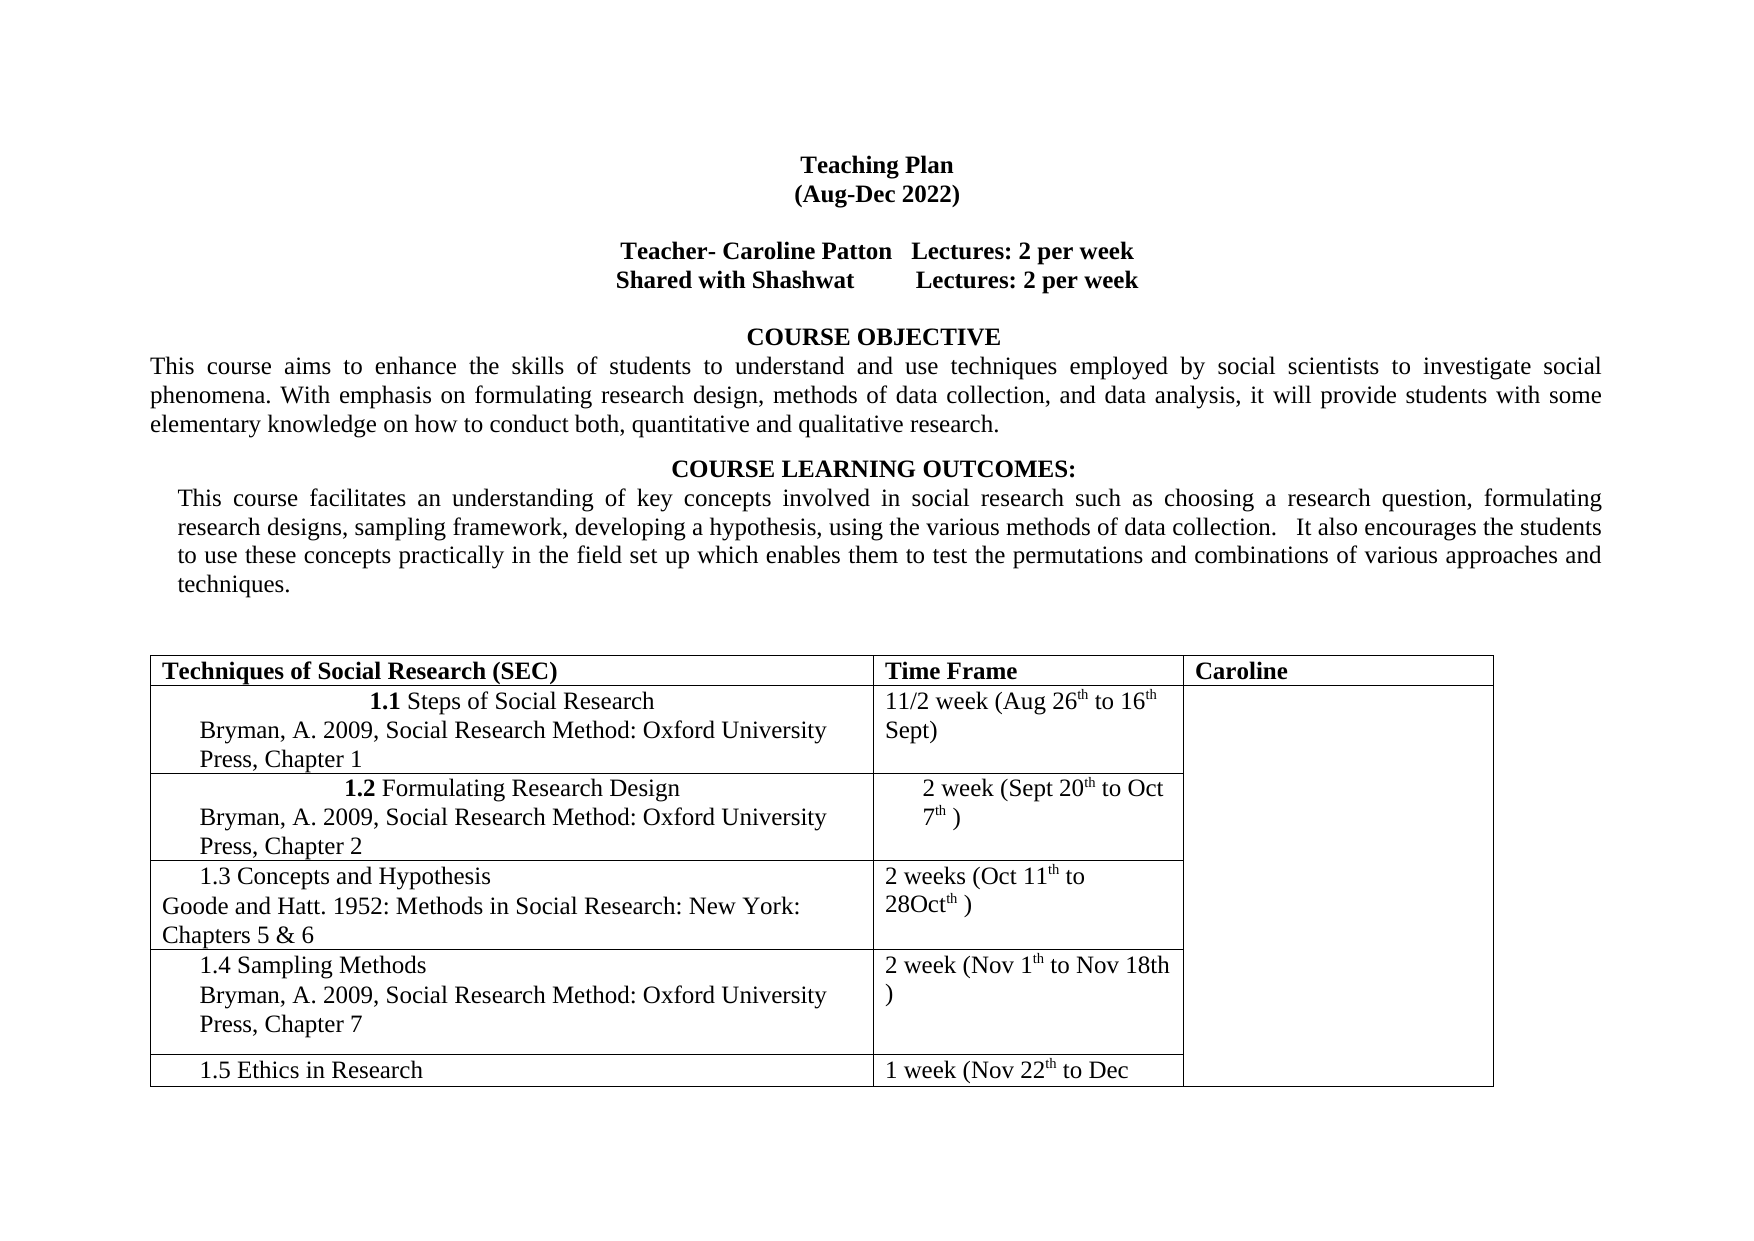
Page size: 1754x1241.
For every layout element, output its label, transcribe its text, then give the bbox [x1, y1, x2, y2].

text Shared with Shashwat Lectures: 2 per week [150, 265, 1604, 294]
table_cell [151, 1055, 873, 1086]
table_header Caroline [1184, 656, 1493, 685]
text This course aims to enhance the skills of students to understand and use techniques employed by social scientists to investigate social phenomena. With emphasis on formulating research design, methods of data collection, and data analysis, it will provide students with some elementary knowledge on how to conduct both, quantitative and qualitative research. [150, 351, 1604, 437]
table_header Techniques of Social Research (SEC) [151, 656, 873, 685]
table_cell Sampling Methods Bryman, A. 2009, Social Research Method: Oxford University Press, Chapter 7 [151, 950, 873, 1054]
table_cell Concepts and Hypothesis Goode and Hatt. 1952: Methods in Social Research: New York: Chapters 5 & 6 [151, 861, 873, 949]
table_cell 2 week (Sept 20th to Oct 7th ) [874, 774, 1183, 860]
text Teaching Plan [150, 150, 1604, 179]
text (Aug-Dec 2022) [150, 179, 1604, 207]
table_cell 2 week (Nov 1th to Nov 18th ) [874, 950, 1183, 1054]
table_cell 11/2 week (Aug 26th to 16th Sept) [874, 686, 1183, 772]
table_cell 2 weeks (Oct 11th to 28Octth ) [874, 861, 1183, 949]
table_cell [874, 1055, 1183, 1086]
text This course facilitates an understanding of key concepts involved in social research such as choosing a research question, formulating research designs, sampling framework, developing a hypothesis, using the various methods of data collection. It also encourages the students to use these concepts practically in the field set up which enables them to test the permutations and combinations of various approaches and techniques. [177, 483, 1604, 598]
table_cell Formulating Research Design Bryman, A. 2009, Social Research Method: Oxford University Press, Chapter 2 [151, 774, 873, 860]
table_cell Steps of Social Research Bryman, A. 2009, Social Research Method: Oxford University Press, Chapter 1 [151, 686, 873, 772]
table_header Time Frame [874, 656, 1183, 685]
text Teacher- Caroline Patton Lectures: 2 per week [150, 236, 1604, 265]
text COURSE LEARNING OUTCOMES: [150, 454, 1604, 483]
text COURSE OBJECTIVE [150, 322, 1604, 351]
table_cell [1184, 686, 1493, 1086]
